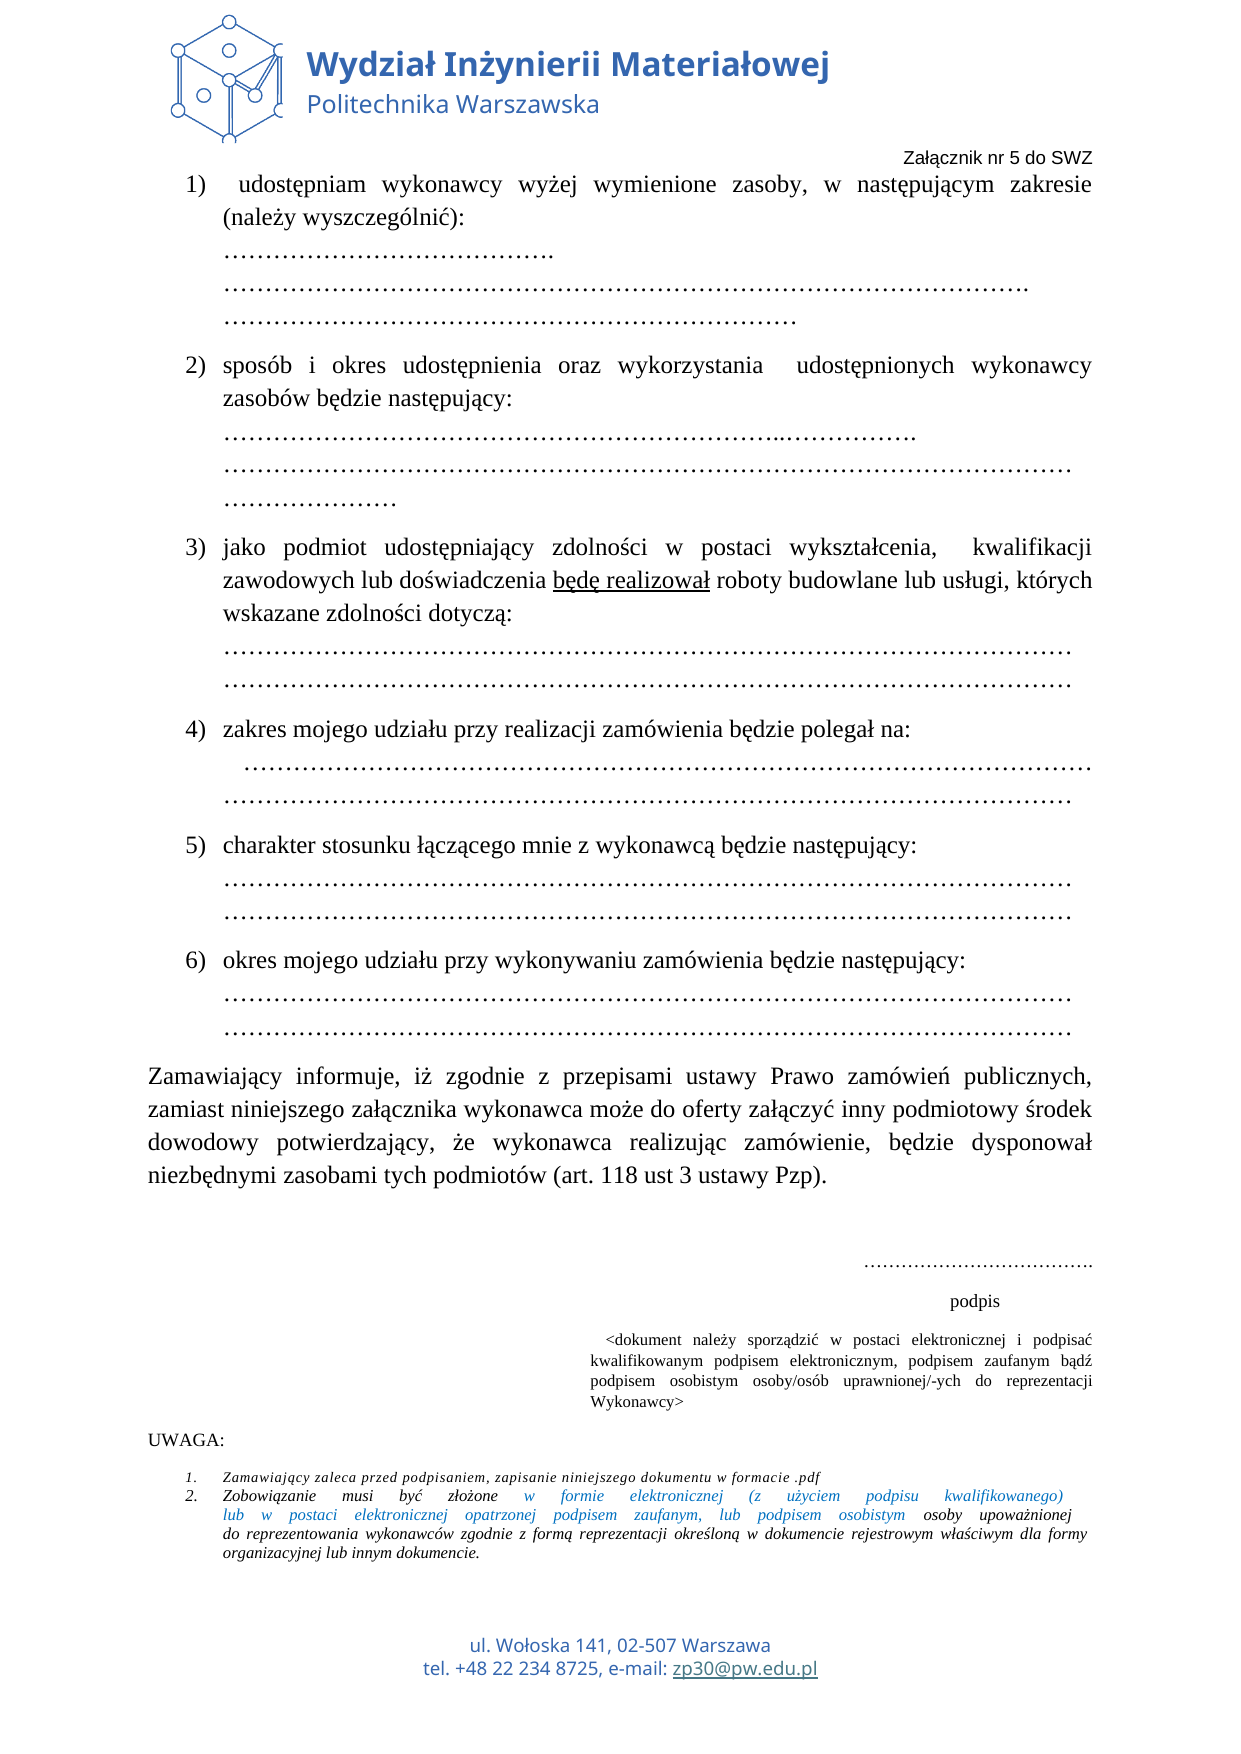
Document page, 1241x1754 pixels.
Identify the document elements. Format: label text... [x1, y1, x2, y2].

picture [170, 14, 283, 143]
list okres mojego udziału przy wykonywaniu zamówienia będzie następujący: [185, 946, 1093, 974]
text Zamawiający informuje, iż zgodnie z przepisami ustawy Prawo zamówień publicznych, zamiast niniejszego załącznika wykonawca może do oferty załączyć inny podmiotowy środek dowodowy potwierdzający, że wykonawca realizując zamówienie, będzie dysponował niezbędnymi zasobami tych podmiotów (art. 118 ust 3 ustawy Pzp). [148, 1061, 1093, 1189]
text <dokument należy sporządzić w postaci elektronicznej i podpisać kwalifikowanym podpisem elektronicznym, podpisem zaufanym bądź podpisem osobistym osoby/osób uprawnionej/-ych do reprezentacji Wykonawcy> [590, 1330, 1093, 1411]
list jako podmiot udostępniający zdolności w postaci wykształcenia, kwalifikacji zawodowych lub doświadczenia będę realizował roboty budowlane lub usługi, których wskazane zdolności dotyczą: [185, 532, 1093, 627]
list Zamawiający zaleca przed podpisaniem, zapisanie niniejszego dokumentu w formacie .pdf [185, 1469, 1093, 1486]
text ………………………………….…………………………………………………………………………………….…………………………………………………………… [223, 235, 1093, 329]
text UWAGA: [148, 1429, 1093, 1450]
text …………………………………………………………………………………………………………………………………………………………………………………… [223, 747, 1093, 809]
text …………………………………………………………………………………………………………………………………………………………………………………… [223, 863, 1093, 924]
list charakter stosunku łączącego mnie z wykonawcą będzie następujący: [185, 830, 1093, 858]
text ………………………………. [148, 1250, 1093, 1271]
list zakres mojego udziału przy realizacji zamówienia będzie polegał na: [185, 714, 1093, 743]
text …………………………………………………………………………………………………………………………………………………………………………………… [223, 978, 1093, 1040]
list Zobowiązanie musi być złożone w formie elektronicznej (z użyciem podpisu kwalifikowanego) lub w postaci elektronicznej opatrzonej podpisem zaufanym, lub podpisem osobistym osoby upoważnionej do reprezentowania wykonawców zgodnie z formą reprezentacji określoną w dokumencie rejestrowym właściwym dla formy organizacyjnej lub innym dokumencie. [185, 1486, 1091, 1562]
list …………………………………………………………………………………………………………………………………………………………………………………… [223, 631, 1093, 693]
text podpis [148, 1290, 1093, 1311]
text …………………………………………………………..…………….…………………………………………………………………………………………………………… [223, 417, 1093, 511]
list udostępniam wykonawcy wyżej wymienione zasoby, w następującym zakresie (należy wyszczególnić): [185, 169, 1093, 231]
list sposób i okres udostępnienia oraz wykorzystania udostępnionych wykonawcy zasobów będzie następujący: [185, 351, 1093, 412]
